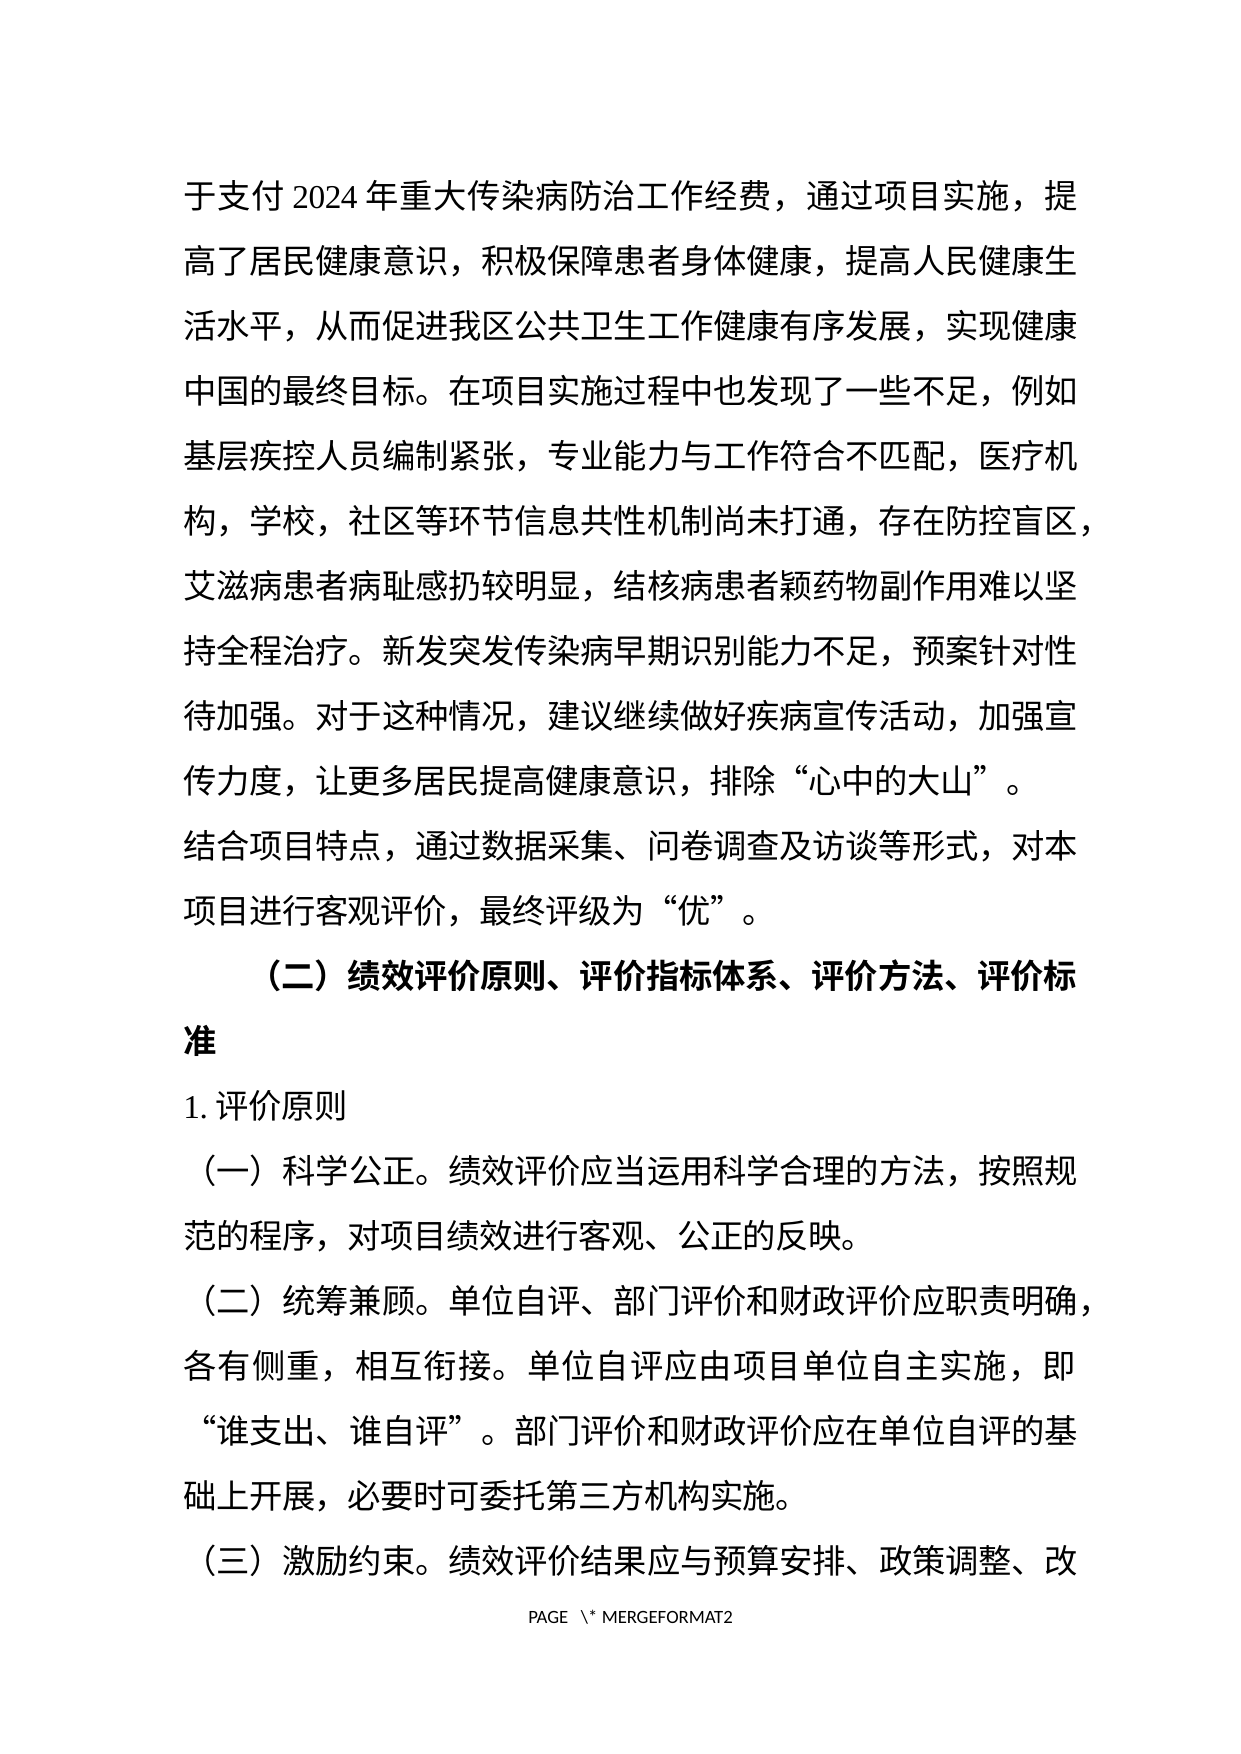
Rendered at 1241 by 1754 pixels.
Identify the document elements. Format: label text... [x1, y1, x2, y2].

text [183, 162, 1078, 942]
text （二）绩效评价原则、评价指标体系、评价方法、评价标准 [183, 942, 1078, 1072]
